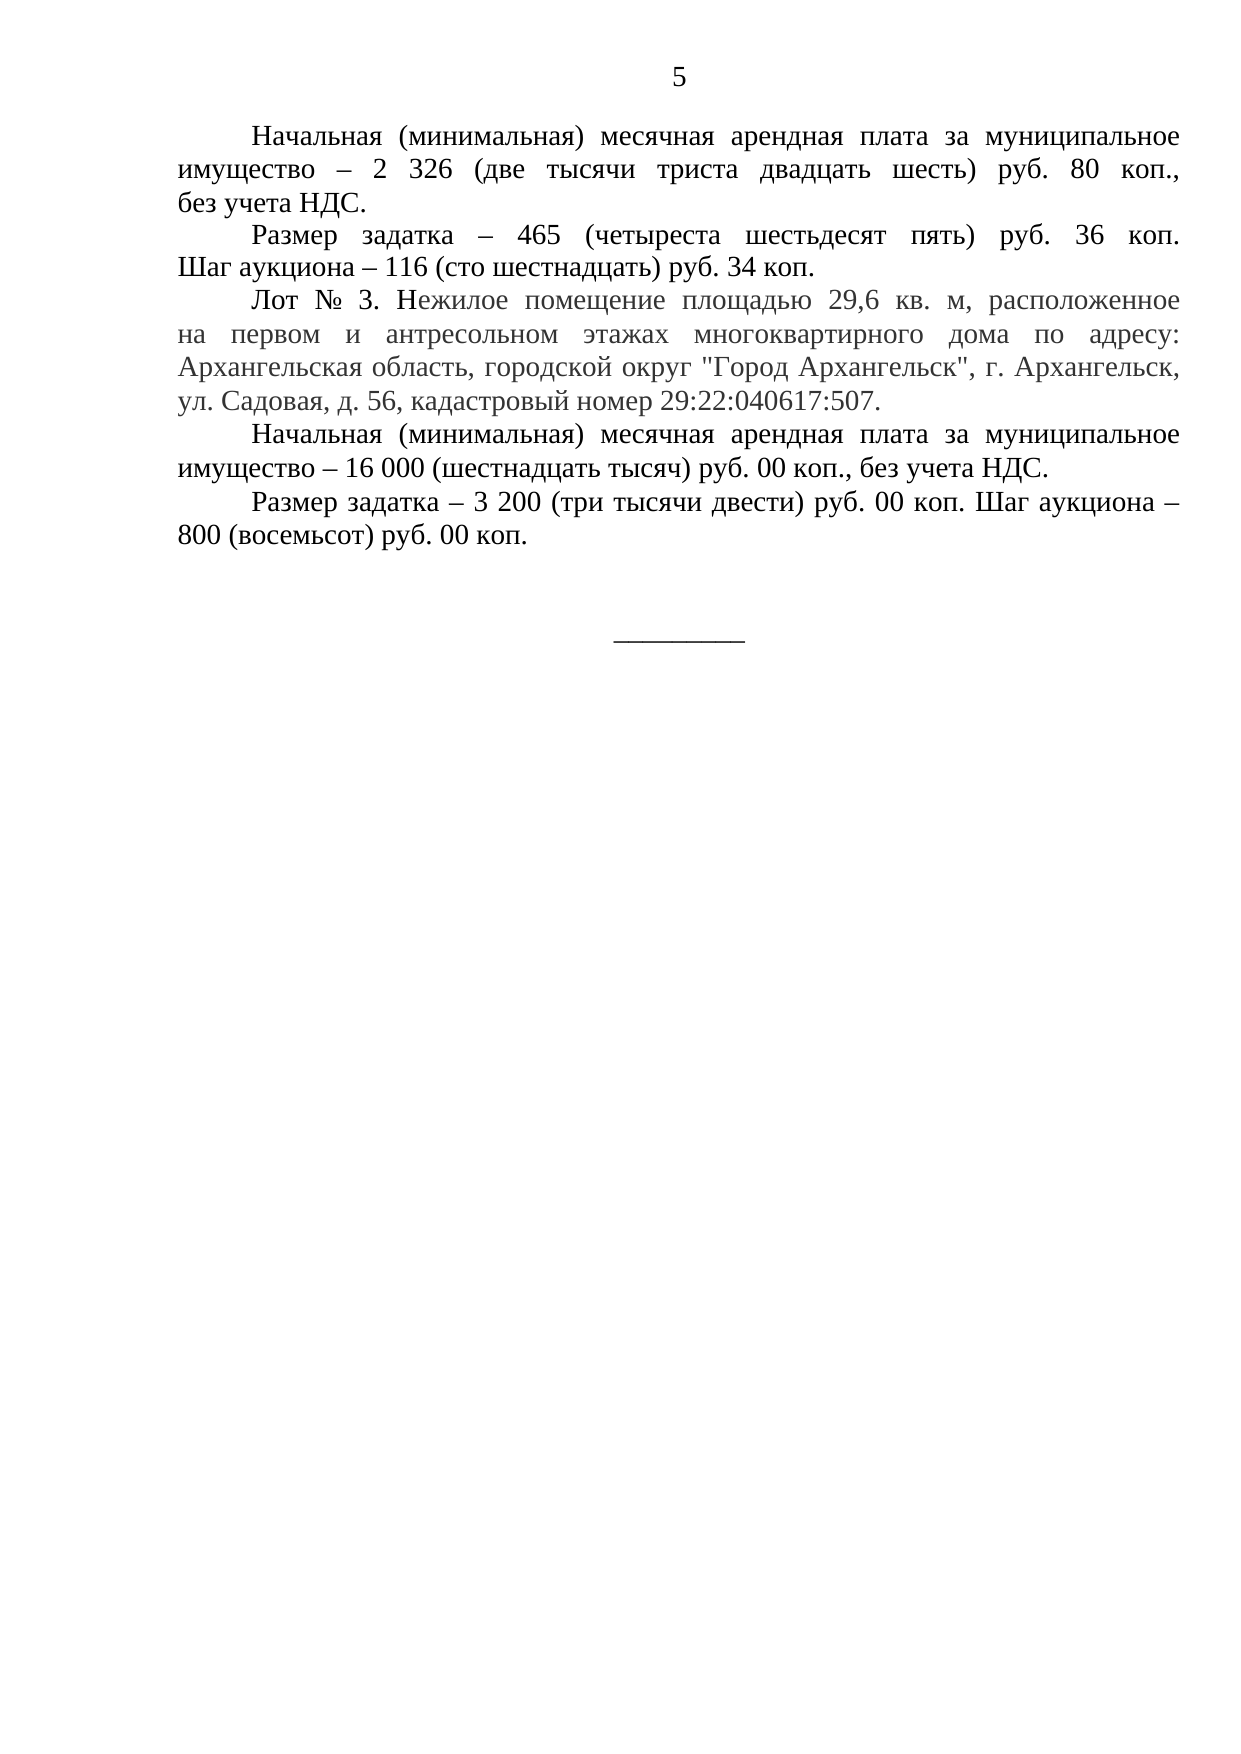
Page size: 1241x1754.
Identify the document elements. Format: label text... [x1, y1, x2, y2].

text _________ [177, 614, 1181, 646]
text Лот № 3. Нежилое помещение площадью 29,6 кв. м, расположенное на первом и антресольном этажах многоквартирного дома по адресу: Архангельская область, городской округ "Город Архангельск", г. Архангельск, ул. Садовая, д. 56, кадастровый номер 29:22:040617:507. [177, 282, 1181, 417]
text Размер задатка – 465 (четыреста шестьдесят пять) руб. 36 коп. Шаг аукциона – 116 (сто шестнадцать) руб. 34 коп. [177, 219, 1181, 282]
text Начальная (минимальная) месячная арендная плата за муниципальное имущество – 16 000 (шестнадцать тысяч) руб. 00 коп., без учета НДС. [177, 417, 1181, 484]
text Размер задатка – 3 200 (три тысячи двести) руб. 00 коп. Шаг аукциона – 800 (восемьсот) руб. 00 коп. [177, 484, 1181, 551]
text Начальная (минимальная) месячная арендная плата за муниципальное имущество – 2 326 (две тысячи триста двадцать шесть) руб. 80 коп., без учета НДС. [177, 118, 1181, 219]
